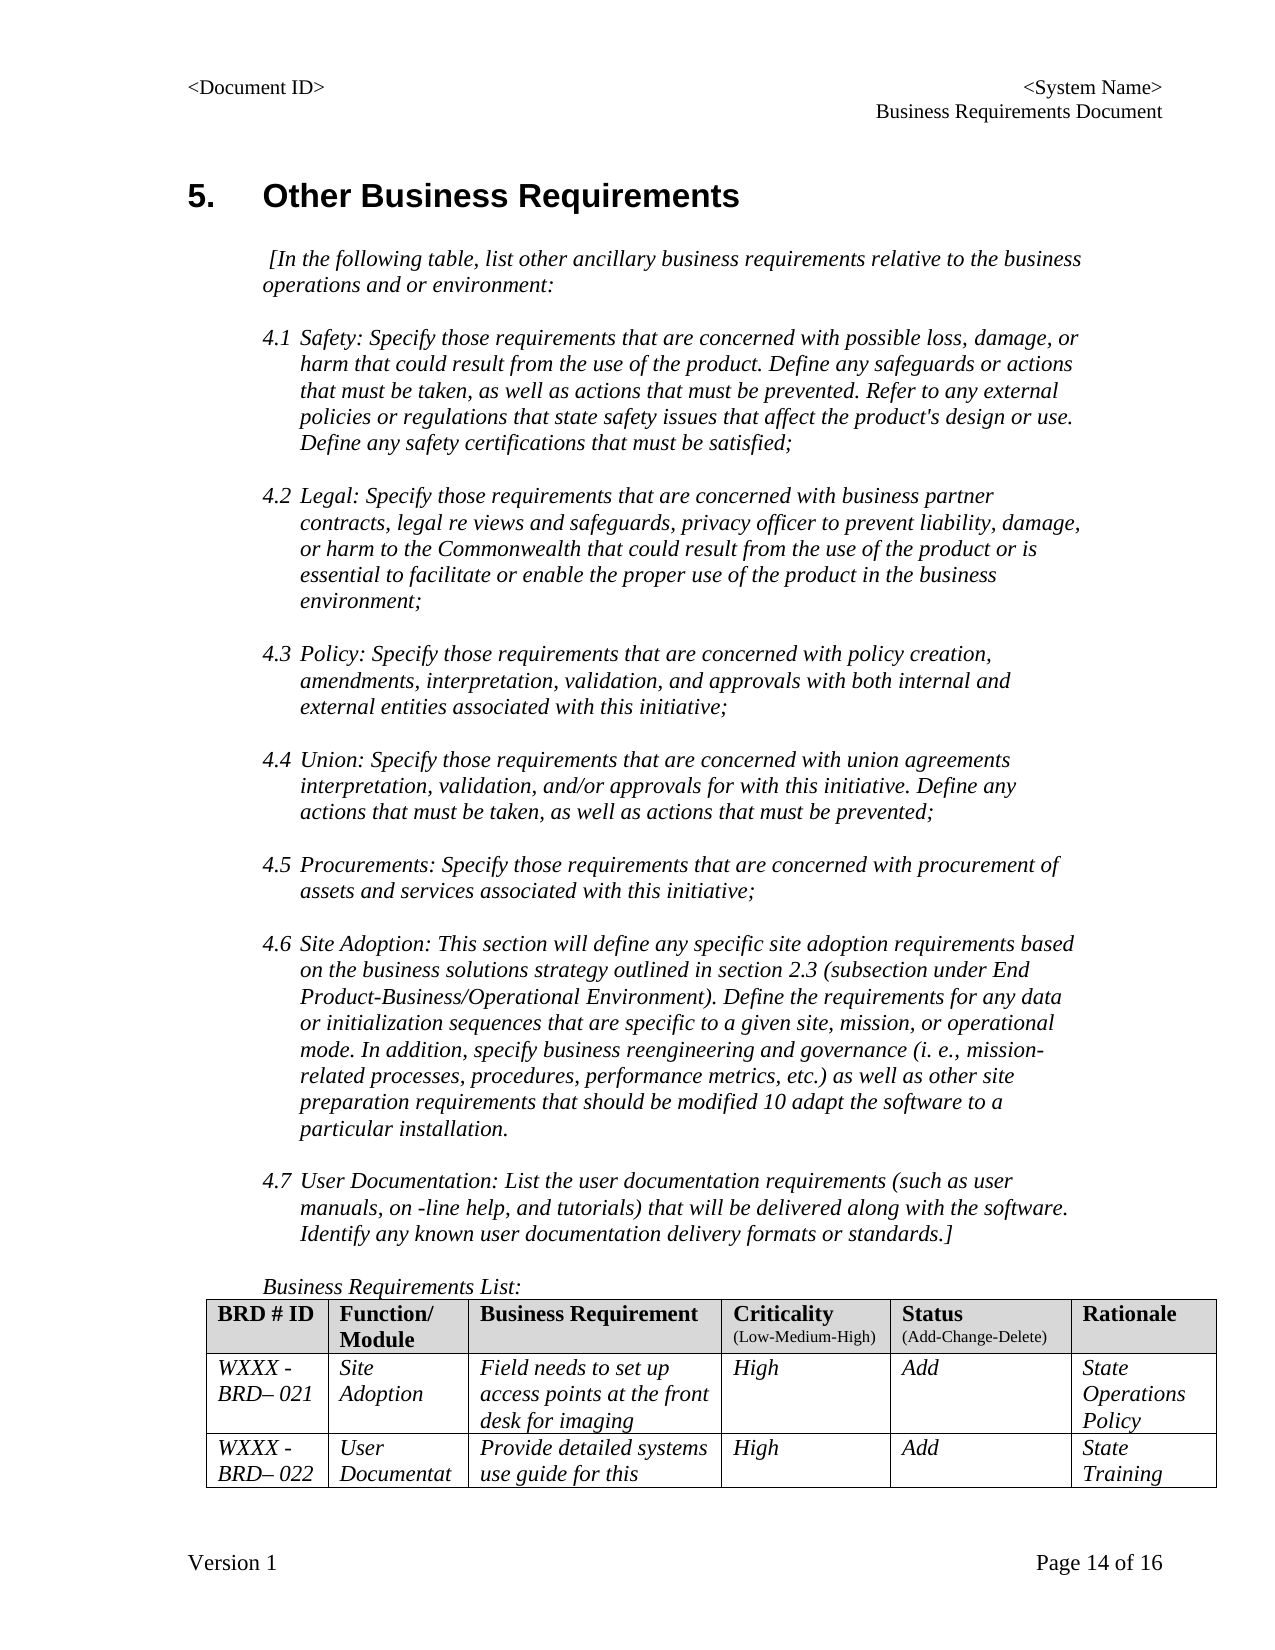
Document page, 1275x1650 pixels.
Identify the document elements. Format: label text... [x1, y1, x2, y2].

table_cell WXXX - BRD– 022 [207, 1434, 328, 1487]
subtitle Other Business Requirements [187, 176, 1087, 214]
text 4.6 Site Adoption: This section will define any specific site adoption requirements based on the business solutions strategy outlined in section 2.3 (subsection under End Product-Business/Operational Environment). Define the requirements for any data or initialization sequences that are specific to a given site, mission, or operational mode. In addition, specify business reengineering and governance (i. e., mission-related processes, procedures, performance metrics, etc.) as well as other site preparation requirements that should be modified 10 adapt the software to a particular installation. [262, 930, 1087, 1141]
table_cell State Operations Policy [1072, 1354, 1216, 1433]
table_cell Add [891, 1434, 1071, 1487]
table_cell High [722, 1434, 890, 1487]
text Business Requirements List: [262, 1273, 1087, 1299]
text 4.2 Legal: Specify those requirements that are concerned with business partner contracts, legal re views and safeguards, privacy officer to prevent liability, damage, or harm to the Commonwealth that could result from the use of the product or is essential to facilitate or enable the proper use of the product in the business environment; [262, 482, 1087, 614]
table_cell Site Adoption [329, 1354, 468, 1433]
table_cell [1072, 1434, 1216, 1487]
table_cell High [722, 1354, 890, 1433]
table_cell Add [891, 1354, 1071, 1433]
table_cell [469, 1434, 721, 1487]
text [In the following table, list other ancillary business requirements relative to the business operations and or environment: [262, 245, 1087, 298]
table_header BRD # ID [207, 1300, 328, 1353]
table_header Status (Add-Change-Delete) [891, 1300, 1071, 1353]
table_cell WXXX - BRD– 021 [207, 1354, 328, 1433]
text 4.3 Policy: Specify those requirements that are concerned with policy creation, amendments, interpretation, validation, and approvals with both internal and external entities associated with this initiative; [262, 640, 1087, 719]
text 4.1 Safety: Specify those requirements that are concerned with possible loss, damage, or harm that could result from the use of the product. Define any safeguards or actions that must be taken, as well as actions that must be prevented. Refer to any external policies or regulations that state safety issues that affect the product's design or use. Define any safety certifications that must be satisfied; [262, 324, 1087, 456]
table_header Rationale [1072, 1300, 1216, 1353]
text 4.5 Procurements: Specify those requirements that are concerned with procurement of assets and services associated with this initiative; [262, 851, 1087, 904]
table_cell Field needs to set up access points at the front desk for imaging [469, 1354, 721, 1433]
text 4.7 User Documentation: List the user documentation requirements (such as user manuals, on -line help, and tutorials) that will be delivered along with the software. Identify any known user documentation delivery formats or standards.] [262, 1167, 1087, 1246]
table_header Function/ Module [329, 1300, 468, 1353]
table_header Business Requirement [469, 1300, 721, 1353]
table_header Criticality (Low-Medium-High) [722, 1300, 890, 1353]
text 4.4 Union: Specify those requirements that are concerned with union agreements interpretation, validation, and/or approvals for with this initiative. Define any actions that must be taken, as well as actions that must be prevented; [262, 746, 1087, 825]
table_cell User Documentation [329, 1434, 468, 1487]
